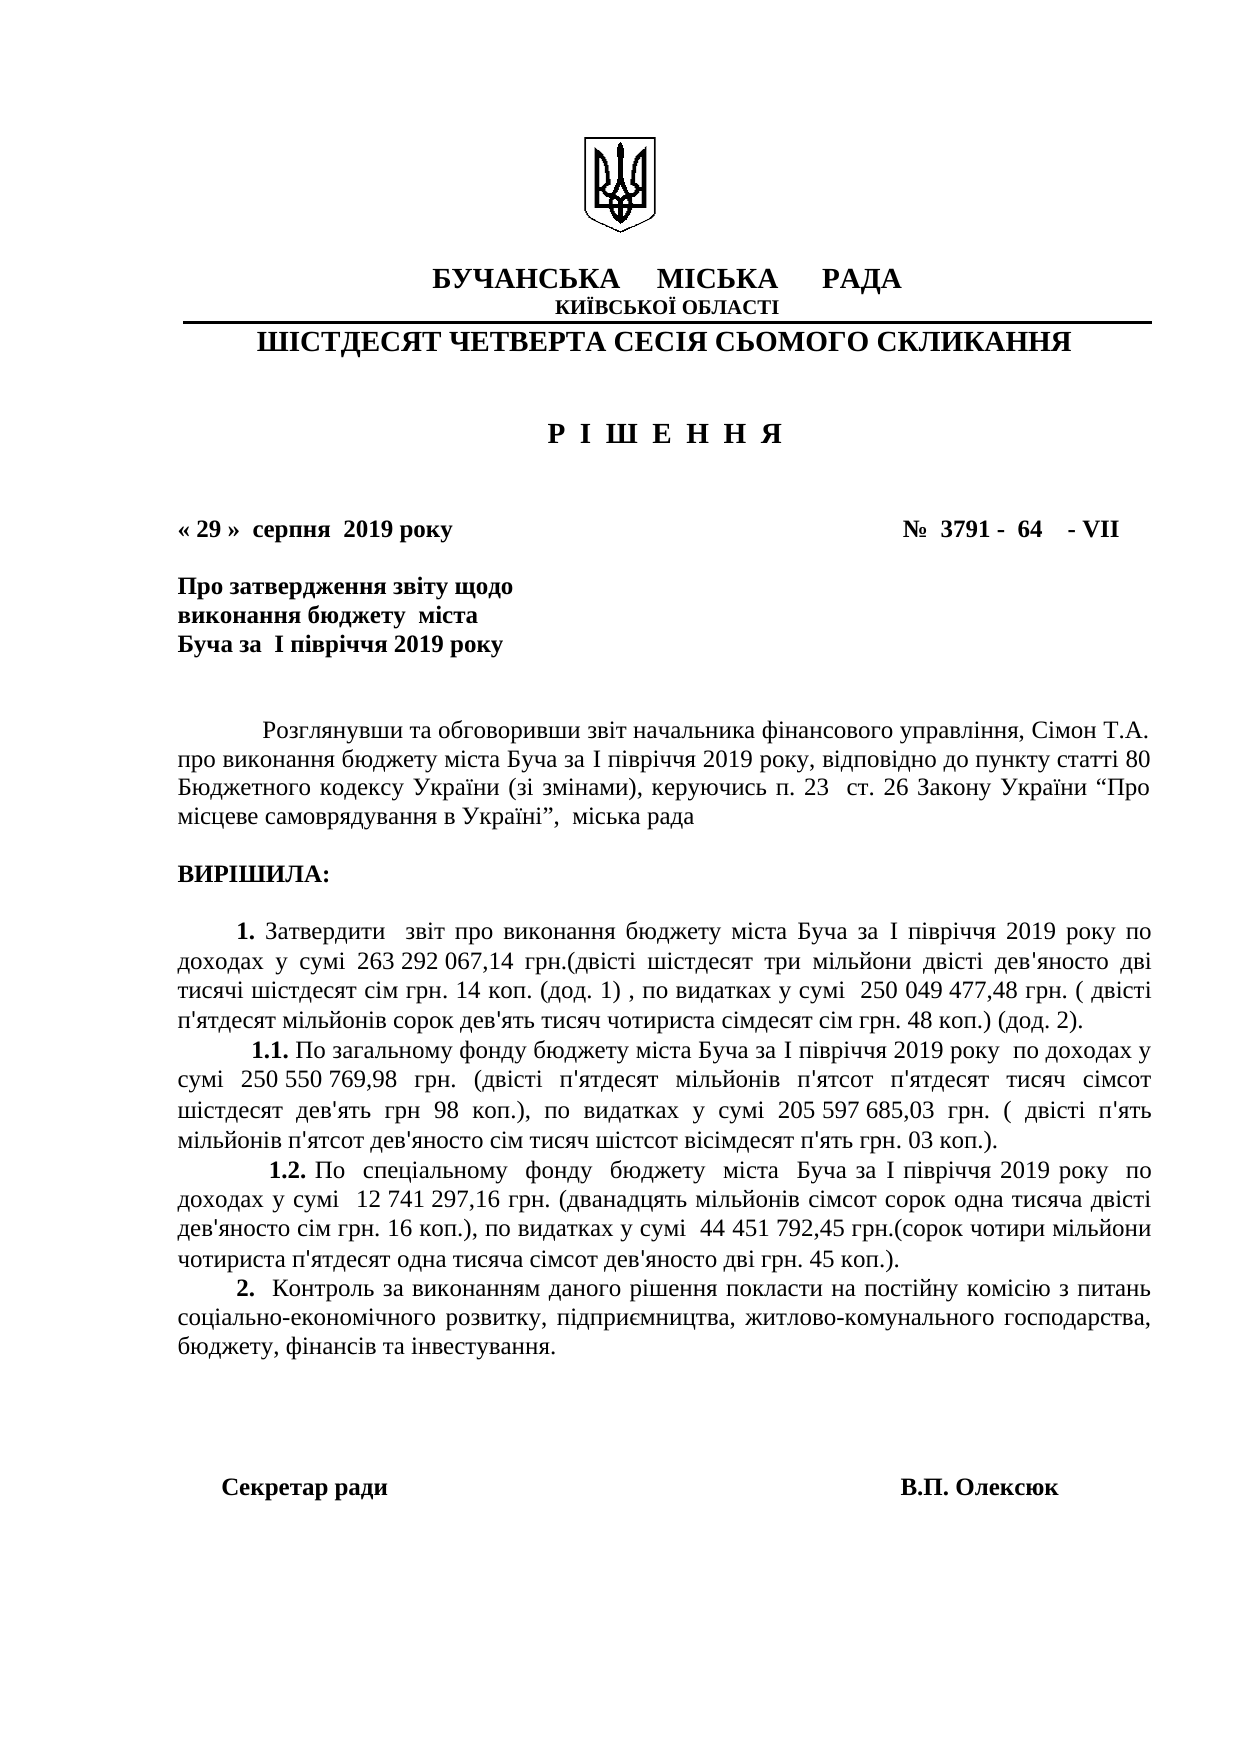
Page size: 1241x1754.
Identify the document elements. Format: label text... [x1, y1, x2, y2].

text 1.1. По загальному фонду бюджету міста Буча за I півріччя 2019 року по доходах у сумі 250 550 769,98 грн. (двісті п'ятдесят мільйонів п'ятсот п'ятдесят тисяч сімсот шістдесят дев'ять грн 98 коп.), по видатках у сумі 205 597 685,03 грн. ( двісті п'ять мільйонів п'ятсот дев'яносто сім тисяч шістсот вісімдесят п'ять грн. 03 коп.). [177, 1035, 1152, 1155]
subtitle Секретар ради В.П. Олексюк [177, 1472, 1152, 1501]
text Розглянувши та обговоривши звіт начальника фінансового управління, Сімон Т.А. про виконання бюджету міста Буча за I півріччя 2019 року, відповідно до пункту статті 80 Бюджетного кодексу України (зі змінами), керуючись п. 23 ст. 26 Закону України “Про місцеве самоврядування в Україні”, міська рада [177, 715, 1152, 830]
text виконання бюджету міста [177, 600, 1152, 629]
text ВИРІШИЛА: [177, 859, 1152, 887]
text Буча за I півріччя 2019 року [177, 629, 1152, 657]
text 1. Затвердити звіт про виконання бюджету міста Буча за I півріччя 2019 року по доходах у сумі 263 292 067,14 грн.(двісті шістдесят три мільйони двісті дев'яносто дві тисячі шістдесят сім грн. 14 коп. (дод. 1) , по видатках у сумі 250 049 477,48 грн. ( двісті п'ятдесят мільйонів сорок дев'ять тисяч чотириста сімдесят сім грн. 48 коп.) (дод. 2). [177, 916, 1152, 1035]
text Про затвердження звіту щодо [177, 571, 1152, 600]
text 1.2. По спеціальному фонду бюджету міста Буча за I півріччя 2019 року по доходах у сумі 12 741 297,16 грн. (дванадцять мільйонів сімсот сорок одна тисяча двісті дев'яносто сім грн. 16 коп.), по видатках у сумі 44 451 792,45 грн.(сорок чотири мільйони чотириста п'ятдесят одна тисяча сімсот дев'яносто дві грн. 45 коп.). [177, 1155, 1152, 1273]
subtitle КИЇВСЬКОЇ ОБЛАСТІ [183, 295, 1152, 321]
subtitle Р І Ш Е Н Н Я [177, 416, 1152, 450]
text ШІСТДЕСЯТ ЧЕТВЕРТА СЕСІЯ СЬОМОГО СКЛИКАННЯ [177, 324, 1152, 358]
text « 29 » серпня 2019 року № 3791 - 64 - VII [177, 514, 1152, 542]
text БУЧАНСЬКА МІСЬКА РАДА [183, 261, 1152, 295]
text 2. Контроль за виконанням даного рішення покласти на постійну комісію з питань соціально-економічного розвитку, підприємництва, житлово-комунального господарства, бюджету, фінансів та інвестування. [177, 1273, 1152, 1360]
